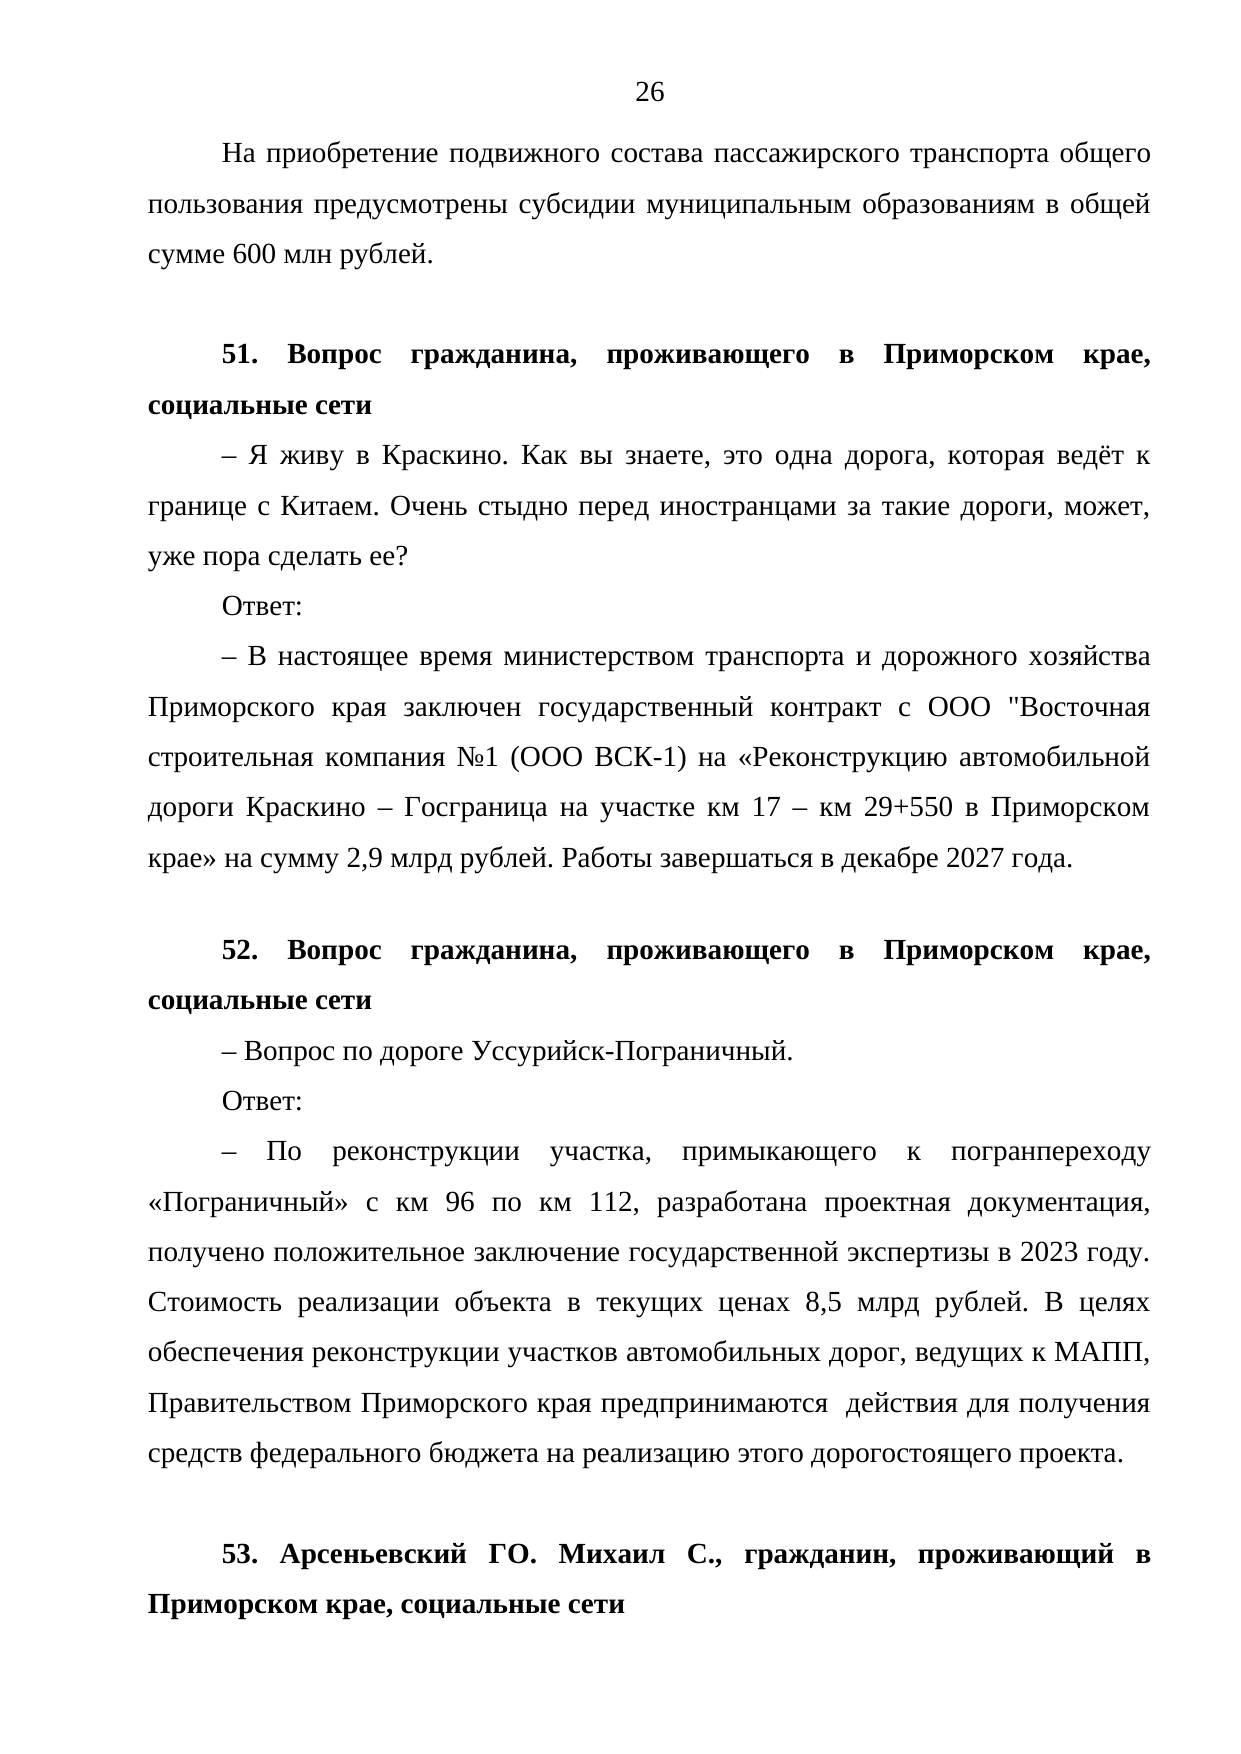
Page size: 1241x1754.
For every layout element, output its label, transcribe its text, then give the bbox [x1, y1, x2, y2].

text 53. Арсеньевский ГО. Михаил С., гражданин, проживающий в Приморском крае, социальные сети [148, 1536, 1152, 1620]
text 51. Вопрос гражданина, проживающего в Приморском крае, социальные сети [148, 337, 1152, 421]
text 52. Вопрос гражданина, проживающего в Приморском крае, социальные сети [148, 932, 1152, 1016]
text – По реконструкции участка, примыкающего к погранпереходу «Пограничный» с км 96 по км 112, разработана проектная документация, получено положительное заключение государственной экспертизы в 2023 году. Стоимость реализации объекта в текущих ценах 8,5 млрд рублей. В целях обеспечения реконструкции участков автомобильных дорог, ведущих к МАПП, Правительством Приморского края предпринимаются действия для получения средств федерального бюджета на реализацию этого дорогостоящего проекта. [148, 1133, 1152, 1469]
text – Я живу в Краскино. Как вы знаете, это одна дорога, которая ведёт к границе с Китаем. Очень стыдно перед иностранцами за такие дороги, может, уже пора сделать ее? [148, 437, 1152, 571]
text Ответ: [148, 588, 1152, 622]
text – Вопрос по дороге Уссурийск-Пограничный. [148, 1033, 1152, 1066]
text – В настоящее время министерством транспорта и дорожного хозяйства Приморского края заключен государственный контракт с ООО "Восточная строительная компания №1 (ООО ВСК-1) на «Реконструкцию автомобильной дороги Краскино ‒ Госграница на участке км 17 ‒ км 29+550 в Приморском крае» на сумму 2,9 млрд рублей. Работы завершаться в декабре 2027 года. [148, 638, 1152, 873]
text На приобретение подвижного состава пассажирского транспорта общего пользования предусмотрены субсидии муниципальным образованиям в общей сумме 600 млн рублей. [148, 135, 1152, 269]
text Ответ: [148, 1083, 1152, 1117]
